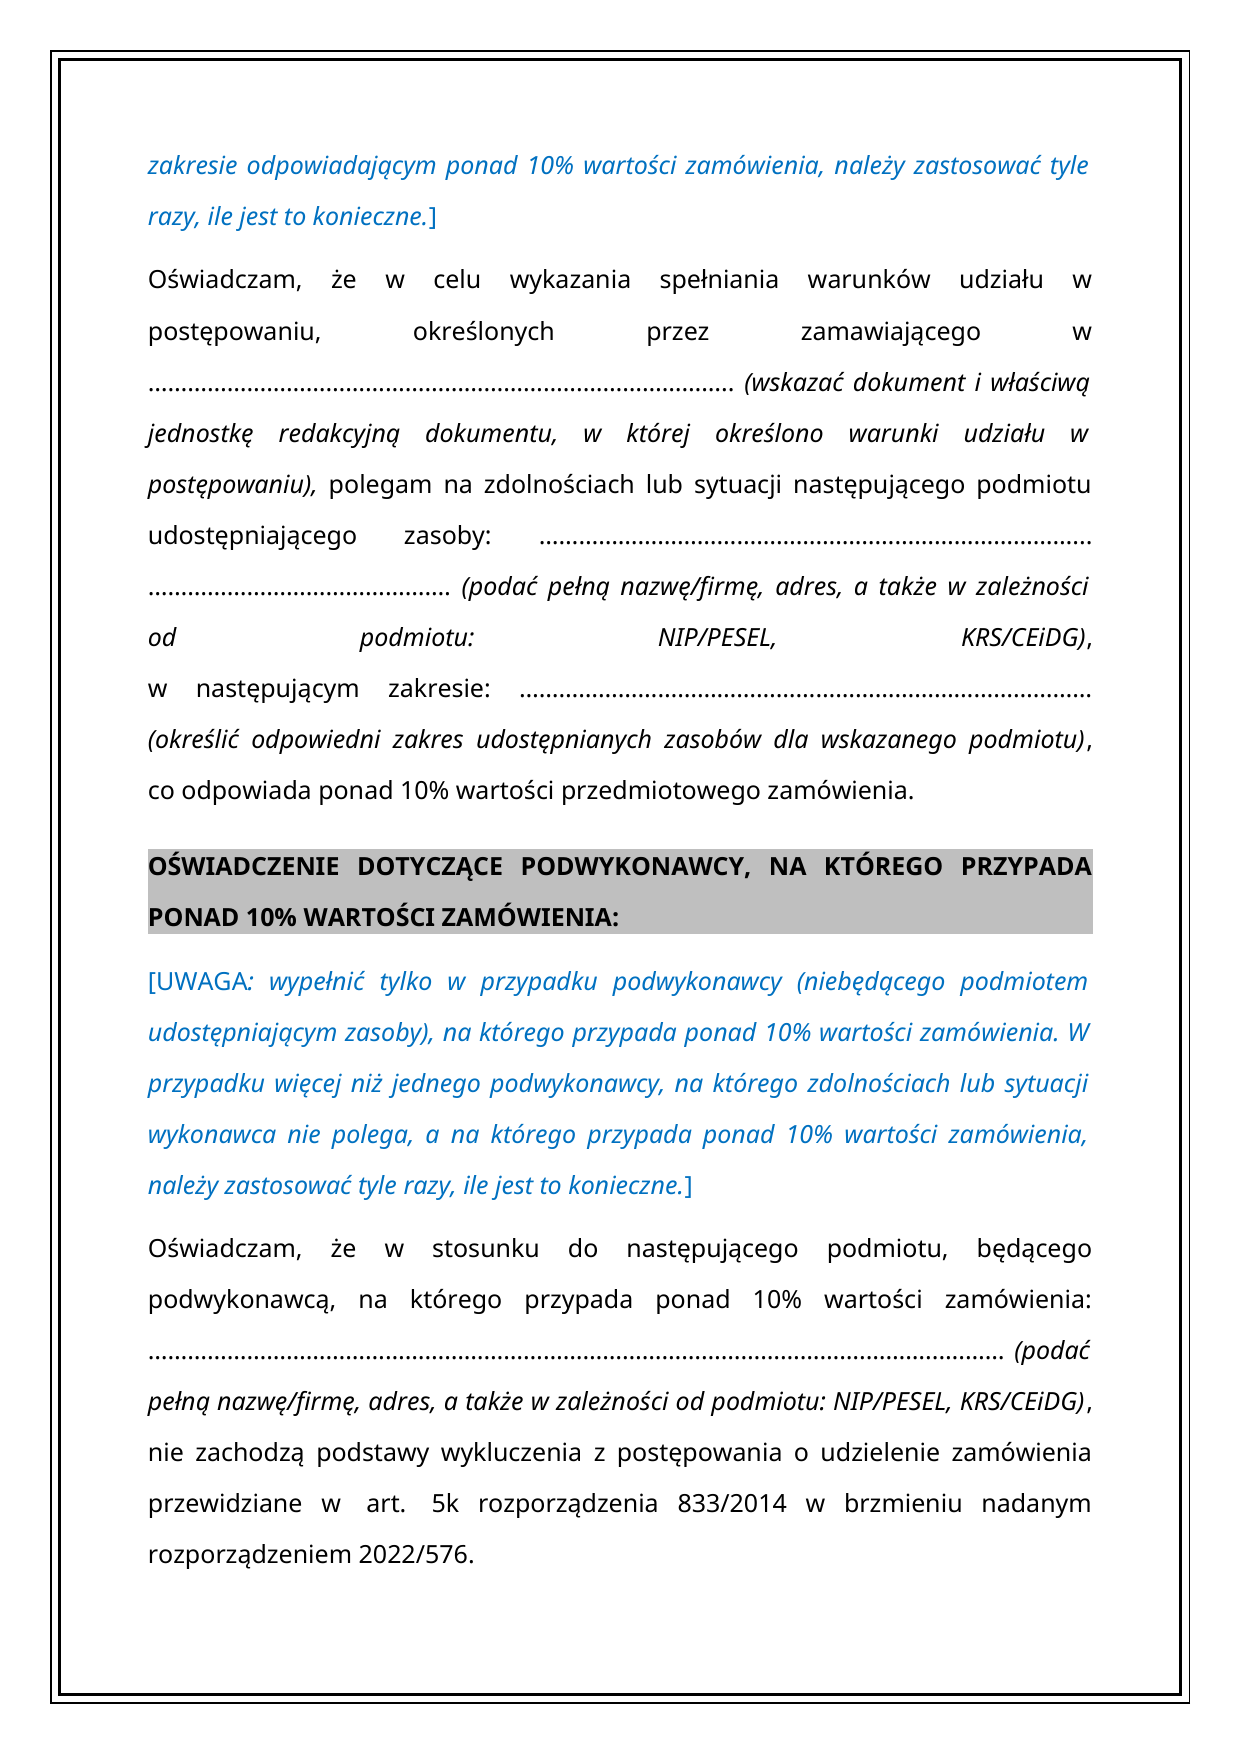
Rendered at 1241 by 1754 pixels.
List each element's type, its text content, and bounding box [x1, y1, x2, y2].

text Oświadczam, że w stosunku do następującego podmiotu, będącego podwykonawcą, na którego przypada ponad 10% wartości zamówienia: ……………………………………………………………………………………………….………..….…… (podać pełną nazwę/firmę, adres, a także w zależności od podmiotu: NIP/PESEL, KRS/CEiDG), nie zachodzą podstawy wykluczenia z postępowania o udzielenie zamówienia przewidziane w art. 5k rozporządzenia 833/2014 w brzmieniu nadanym rozporządzeniem 2022/576. [148, 1231, 1093, 1571]
text [UWAGA: wypełnić tylko w przypadku podmiotu udostępniającego zasoby, na którego zdolnościach lub sytuacji wykonawca polega w zakresie odpowiadającym ponad 10% wartości zamówienia. W przypadku więcej niż jednego podmiotu udostępniającego zasoby, na którego zdolnościach lub sytuacji wykonawca polega w zakresie odpowiadającym ponad 10% wartości zamówienia, należy zastosować tyle razy, ile jest to konieczne.] [148, 148, 1093, 233]
text [UWAGA: wypełnić tylko w przypadku podwykonawcy (niebędącego podmiotem udostępniającym zasoby), na którego przypada ponad 10% wartości zamówienia. W przypadku więcej niż jednego podwykonawcy, na którego zdolnościach lub sytuacji wykonawca nie polega, a na którego przypada ponad 10% wartości zamówienia, należy zastosować tyle razy, ile jest to konieczne.] [148, 963, 1093, 1201]
text OŚWIADCZENIE DOTYCZĄCE PODWYKONAWCY, NA KTÓREGO PRZYPADA PONAD 10% WARTOŚCI ZAMÓWIENIA: [148, 849, 1093, 934]
text Oświadczam, że w celu wykazania spełniania warunków udziału w postępowaniu, określonych przez zamawiającego w ………………………………………………………...………………….. (wskazać dokument i właściwą jednostkę redakcyjną dokumentu, w której określono warunki udziału w postępowaniu), polegam na zdolnościach lub sytuacji następującego podmiotu udostępniającego zasoby: ………………………………………………………………………...…………………………………….… (podać pełną nazwę/firmę, adres, a także w zależności od podmiotu: NIP/PESEL, KRS/CEiDG), w następującym zakresie: …………………………………………………………………………… (określić odpowiedni zakres udostępnianych zasobów dla wskazanego podmiotu), co odpowiada ponad 10% wartości przedmiotowego zamówienia. [148, 262, 1093, 807]
